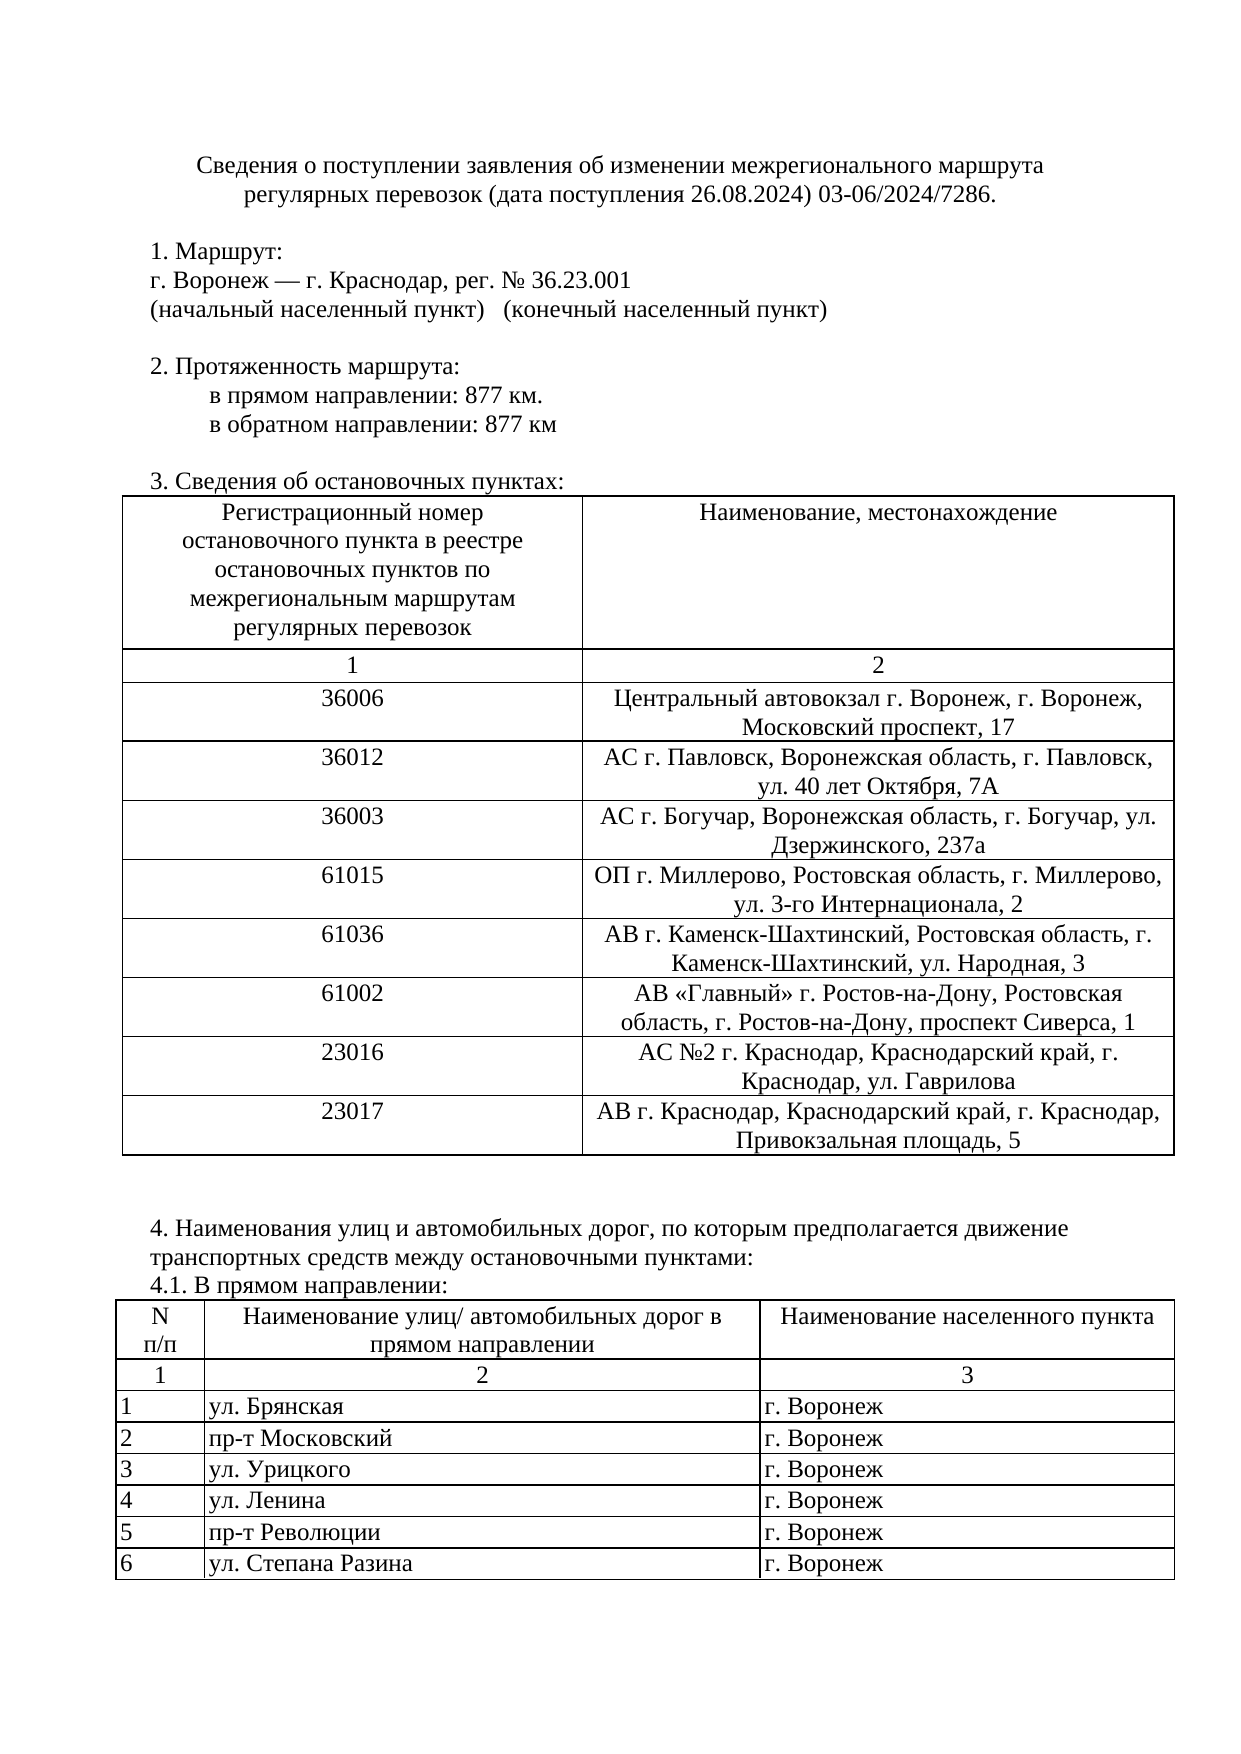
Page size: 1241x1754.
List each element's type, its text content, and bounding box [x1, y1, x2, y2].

table_cell 36012 [123, 742, 582, 799]
table_header Наименование населенного пункта [761, 1301, 1174, 1358]
text в обратном направлении: 877 км [150, 409, 1090, 437]
table_cell АВ «Главный» г. Ростов-на-Дону, Ростовская область, г. Ростов-на-Дону, проспект Сиверса, 1 [583, 978, 1173, 1036]
table_cell АВ г. Краснодар, Краснодарский край, г. Краснодар, Привокзальная площадь, 5 [583, 1096, 1173, 1154]
table_cell 36006 [123, 683, 582, 740]
text 3. Сведения об остановочных пунктах: [150, 466, 1090, 495]
table_cell 61036 [123, 919, 582, 977]
table_cell 2 [117, 1423, 204, 1453]
table_cell 2 [583, 650, 1173, 681]
table_cell 4 [117, 1486, 204, 1516]
table_cell 1 [117, 1391, 204, 1421]
table_cell г. Воронеж [761, 1454, 1174, 1484]
text 4. Наименования улиц и автомобильных дорог, по которым предполагается движение транспортных средств между остановочными пунктами: [150, 1213, 1090, 1270]
table_cell г. Воронеж [761, 1517, 1174, 1547]
table_cell 61002 [123, 978, 582, 1036]
table_cell ул. Степана Разина [205, 1549, 759, 1578]
text 1. Маршрут: [150, 236, 1090, 265]
text Сведения о поступлении заявления об изменении межрегионального маршрута регулярных перевозок (дата поступления 26.08.2024) 03-06/2024/7286. [150, 150, 1090, 207]
table_cell г. Воронеж [761, 1486, 1174, 1516]
table_cell АС г. Богучар, Воронежская область, г. Богучар, ул. Дзержинского, 237а [583, 801, 1173, 858]
table_cell 1 [123, 650, 582, 681]
table_cell 23016 [123, 1037, 582, 1095]
table_cell пр-т Московский [205, 1423, 759, 1453]
table_cell 23017 [123, 1096, 582, 1154]
table_cell 3 [117, 1454, 204, 1484]
table_cell 2 [205, 1360, 759, 1390]
table_cell г. Воронеж [761, 1391, 1174, 1421]
table_cell 36003 [123, 801, 582, 858]
table_cell АВ г. Каменск-Шахтинский, Ростовская область, г. Каменск-Шахтинский, ул. Народная, 3 [583, 919, 1173, 977]
table_cell ОП г. Миллерово, Ростовская область, г. Миллерово, ул. 3-го Интернационала, 2 [583, 860, 1173, 918]
table_cell ул. Брянская [205, 1391, 759, 1421]
table_cell г. Воронеж [761, 1423, 1174, 1453]
table_cell ул. Ленина [205, 1486, 759, 1516]
text 4.1. В прямом направлении: [150, 1270, 1090, 1299]
table_cell г. Воронеж [761, 1549, 1174, 1578]
table_cell АС №2 г. Краснодар, Краснодарский край, г. Краснодар, ул. Гаврилова [583, 1037, 1173, 1095]
table_header Наименование улиц/ автомобильных дорог в прямом направлении [205, 1301, 759, 1358]
table_header Наименование, местонахождение [583, 497, 1173, 648]
table_cell Центральный автовокзал г. Воронеж, г. Воронеж, Московский проспект, 17 [583, 683, 1173, 740]
text 2. Протяженность маршрута: [150, 351, 1090, 380]
text (начальный населенный пункт) (конечный населенный пункт) [150, 294, 1090, 322]
table_cell 5 [117, 1517, 204, 1547]
table_cell 61015 [123, 860, 582, 918]
table_header N п/п [117, 1301, 204, 1358]
text в прямом направлении: 877 км. [150, 380, 1090, 409]
table_cell ул. Урицкого [205, 1454, 759, 1484]
table_cell 6 [117, 1549, 204, 1578]
text г. Воронеж — г. Краснодар, рег. № 36.23.001 [150, 265, 1090, 294]
table_cell 3 [761, 1360, 1174, 1390]
table_cell АС г. Павловск, Воронежская область, г. Павловск, ул. 40 лет Октября, 7А [583, 742, 1173, 799]
table_header Регистрационный номер остановочного пункта в реестре остановочных пунктов по межрегиональным маршрутам регулярных перевозок [123, 497, 582, 648]
table_cell 1 [117, 1360, 204, 1390]
table_cell пр-т Революции [205, 1517, 759, 1547]
